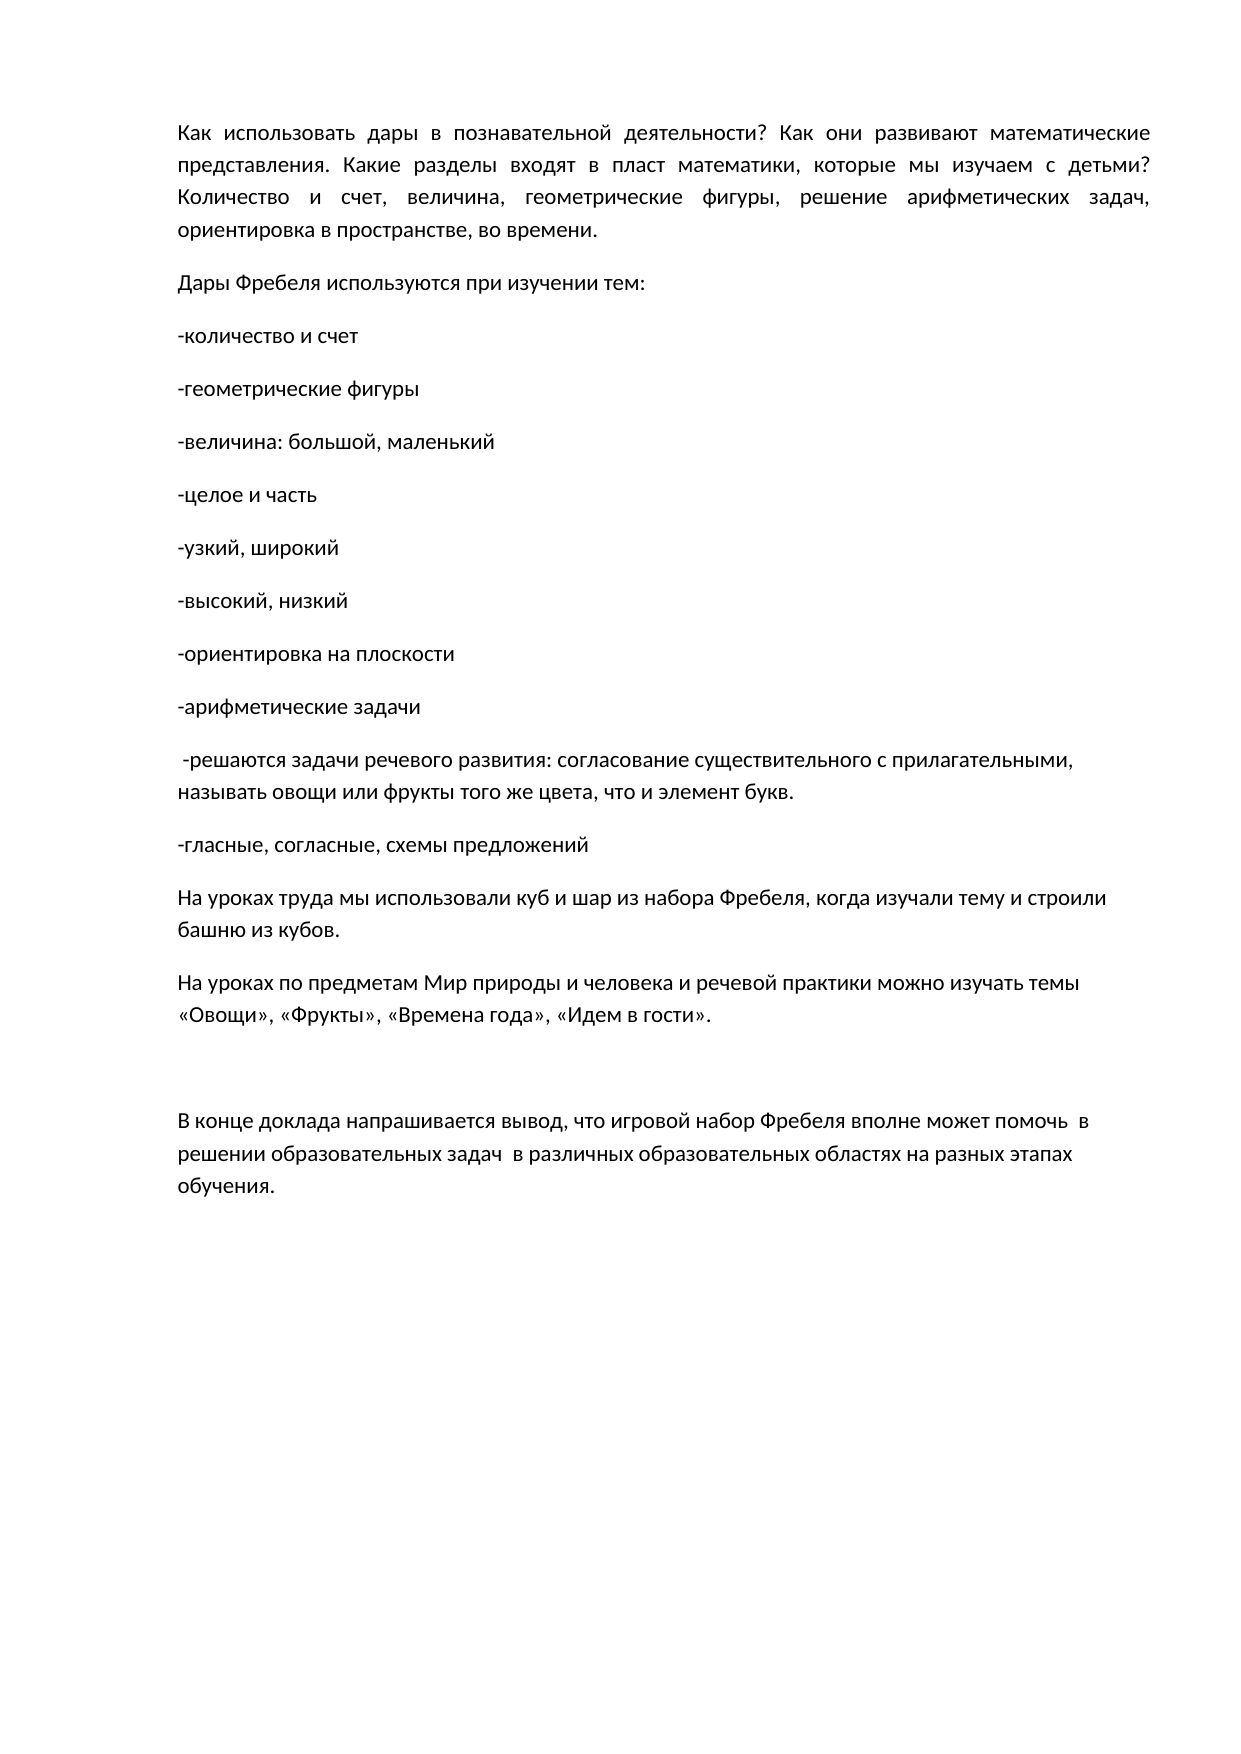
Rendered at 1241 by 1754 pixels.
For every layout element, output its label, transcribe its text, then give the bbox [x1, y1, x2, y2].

text Дары Фребеля используются при изучении тем: [177, 268, 1152, 296]
text -гласные, согласные, схемы предложений [177, 830, 1152, 858]
text -узкий, широкий [177, 533, 1152, 561]
text -геометрические фигуры [177, 374, 1152, 402]
text -ориентировка на плоскости [177, 639, 1152, 667]
text -арифметические задачи [177, 692, 1152, 720]
text -высокий, низкий [177, 586, 1152, 614]
text -величина: большой, маленький [177, 427, 1152, 455]
text -решаются задачи речевого развития: согласование существительного с прилагательными, называть овощи или фрукты того же цвета, что и элемент букв. [177, 745, 1152, 805]
text Как использовать дары в познавательной деятельности? Как они развивают математические представления. Какие разделы входят в пласт математики, которые мы изучаем с детьми? Количество и счет, величина, геометрические фигуры, решение арифметических задач, ориентировка в пространстве, во времени. [177, 118, 1152, 243]
text На уроках по предметам Мир природы и человека и речевой практики можно изучать темы «Овощи», «Фрукты», «Времена года», «Идем в гости». [177, 968, 1152, 1028]
text -количество и счет [177, 321, 1152, 349]
text В конце доклада напрашивается вывод, что игровой набор Фребеля вполне может помочь в решении образовательных задач в различных образовательных областях на разных этапах обучения. [177, 1107, 1152, 1199]
text -целое и часть [177, 480, 1152, 508]
text На уроках труда мы использовали куб и шар из набора Фребеля, когда изучали тему и строили башню из кубов. [177, 883, 1152, 943]
